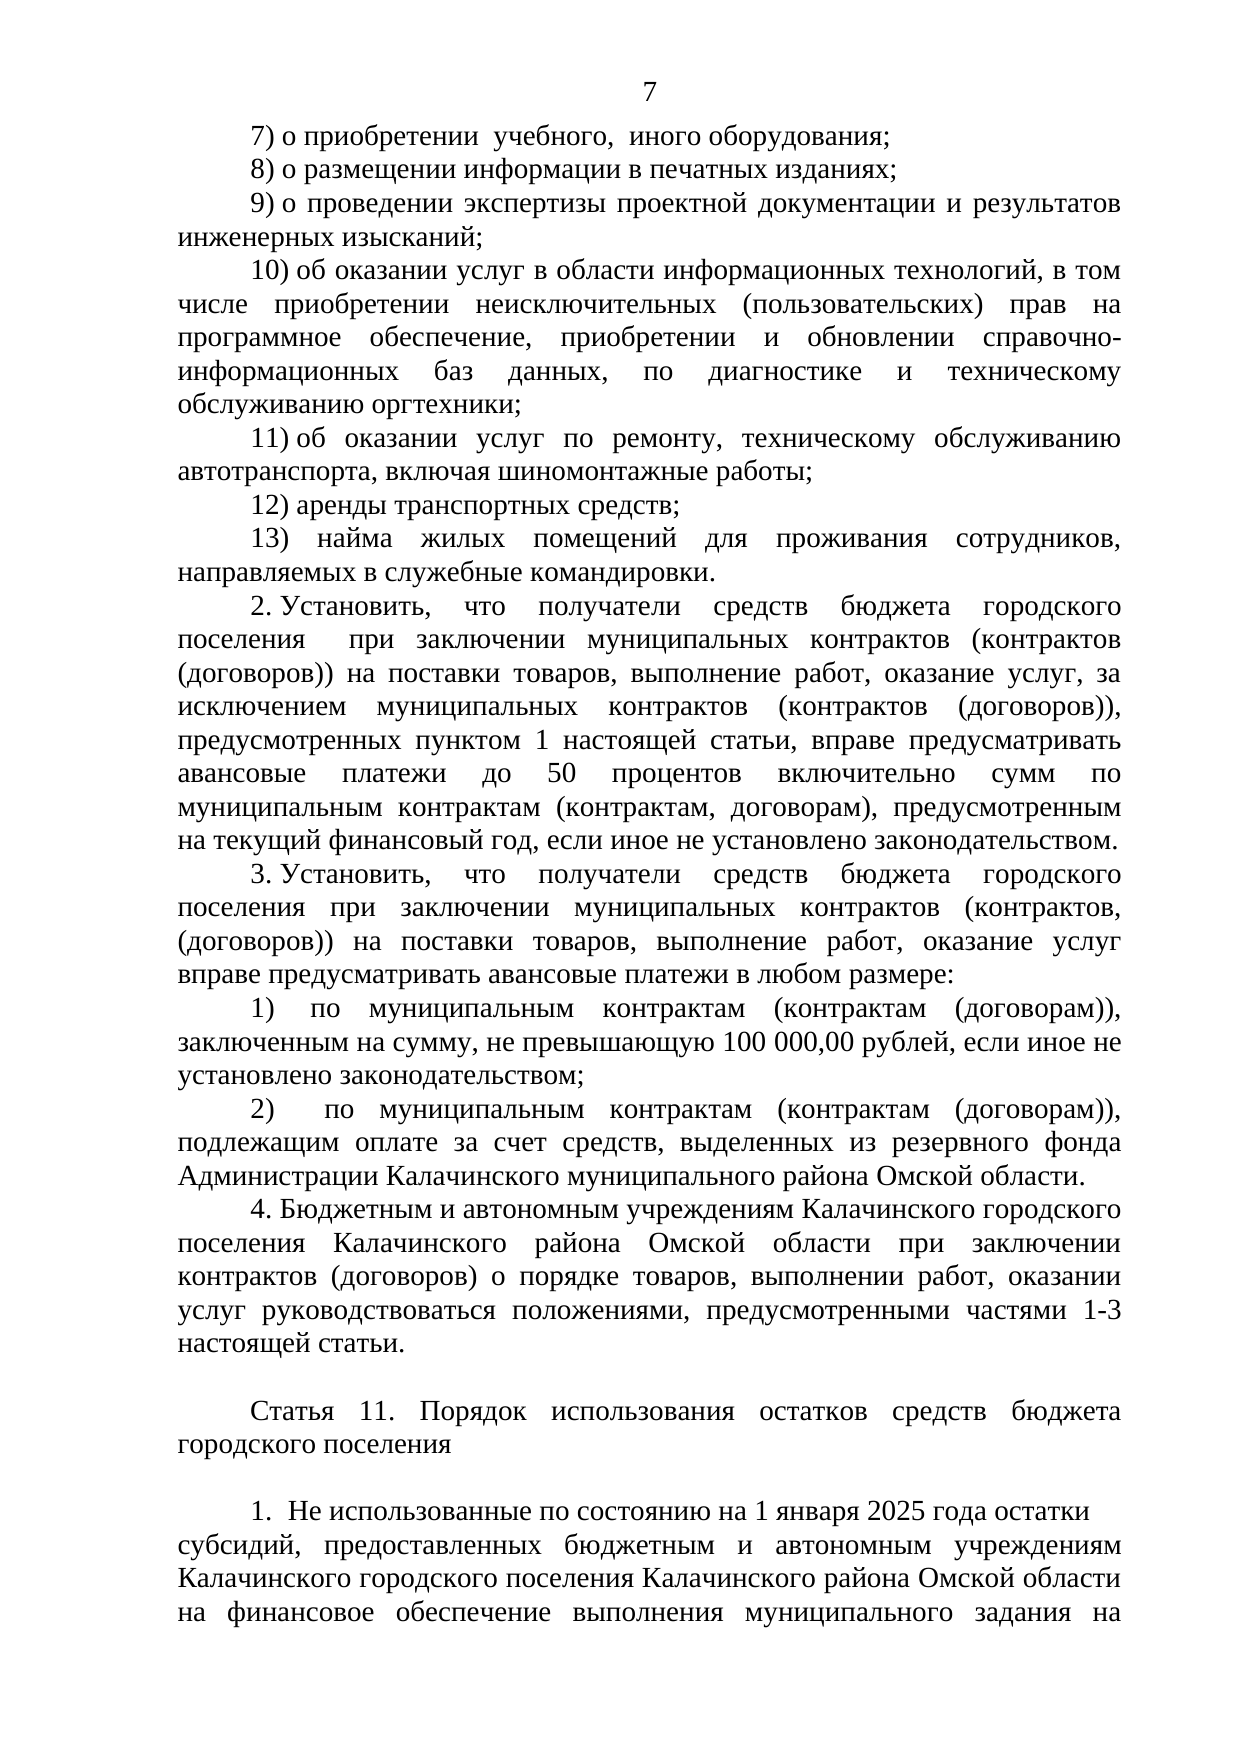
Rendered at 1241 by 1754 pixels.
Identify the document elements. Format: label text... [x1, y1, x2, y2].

text 11) об оказании услуг по ремонту, техническому обслуживанию автотранспорта, включая шиномонтажные работы; [177, 420, 1122, 487]
text 7) о приобретении учебного, иного оборудования; [177, 118, 1122, 152]
text 12) аренды транспортных средств; [177, 487, 1122, 521]
text 8) о размещении информации в печатных изданиях; [177, 152, 1122, 185]
list Не использованные по состоянию на 1 января 2025 года остатки [250, 1493, 1122, 1527]
text 13) найма жилых помещений для проживания сотрудников, направляемых в служебные командировки. [177, 521, 1122, 588]
text 9) о проведении экспертизы проектной документации и результатов инженерных изысканий; [177, 185, 1122, 252]
text 10) об оказании услуг в области информационных технологий, в том числе приобретении неисключительных (пользовательских) прав на программное обеспечение, приобретении и обновлении справочно-информационных баз данных, по диагностике и техническому обслуживанию оргтехники; [177, 252, 1122, 420]
text 3. Установить, что получатели средств бюджета городского поселения при заключении муниципальных контрактов (контрактов, (договоров)) на поставки товаров, выполнение работ, оказание услуг вправе предусматривать авансовые платежи в любом размере: [177, 856, 1122, 990]
text 4. Бюджетным и автономным учреждениям Калачинского городского поселения Калачинского района Омской области при заключении контрактов (договоров) о порядке товаров, выполнении работ, оказании услуг руководствоваться положениями, предусмотренными частями 1-3 настоящей статьи. [177, 1191, 1122, 1359]
text 2) по муниципальным контрактам (контрактам (договорам)), подлежащим оплате за счет средств, выделенных из резервного фонда Администрации Калачинского муниципального района Омской области. [177, 1091, 1122, 1191]
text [177, 1527, 1122, 1627]
text 2. Установить, что получатели средств бюджета городского поселения при заключении муниципальных контрактов (контрактов (договоров)) на поставки товаров, выполнение работ, оказание услуг, за исключением муниципальных контрактов (контрактов (договоров)), предусмотренных пунктом 1 настоящей статьи, вправе предусматривать авансовые платежи до 50 процентов включительно сумм по муниципальным контрактам (контрактам, договорам), предусмотренным на текущий финансовый год, если иное не установлено законодательством. [177, 588, 1122, 856]
text 1) по муниципальным контрактам (контрактам (договорам)), заключенным на сумму, не превышающую 100 000,00 рублей, если иное не установлено законодательством; [177, 990, 1122, 1091]
text Статья 11. Порядок использования остатков средств бюджета городского поселения [177, 1393, 1122, 1460]
